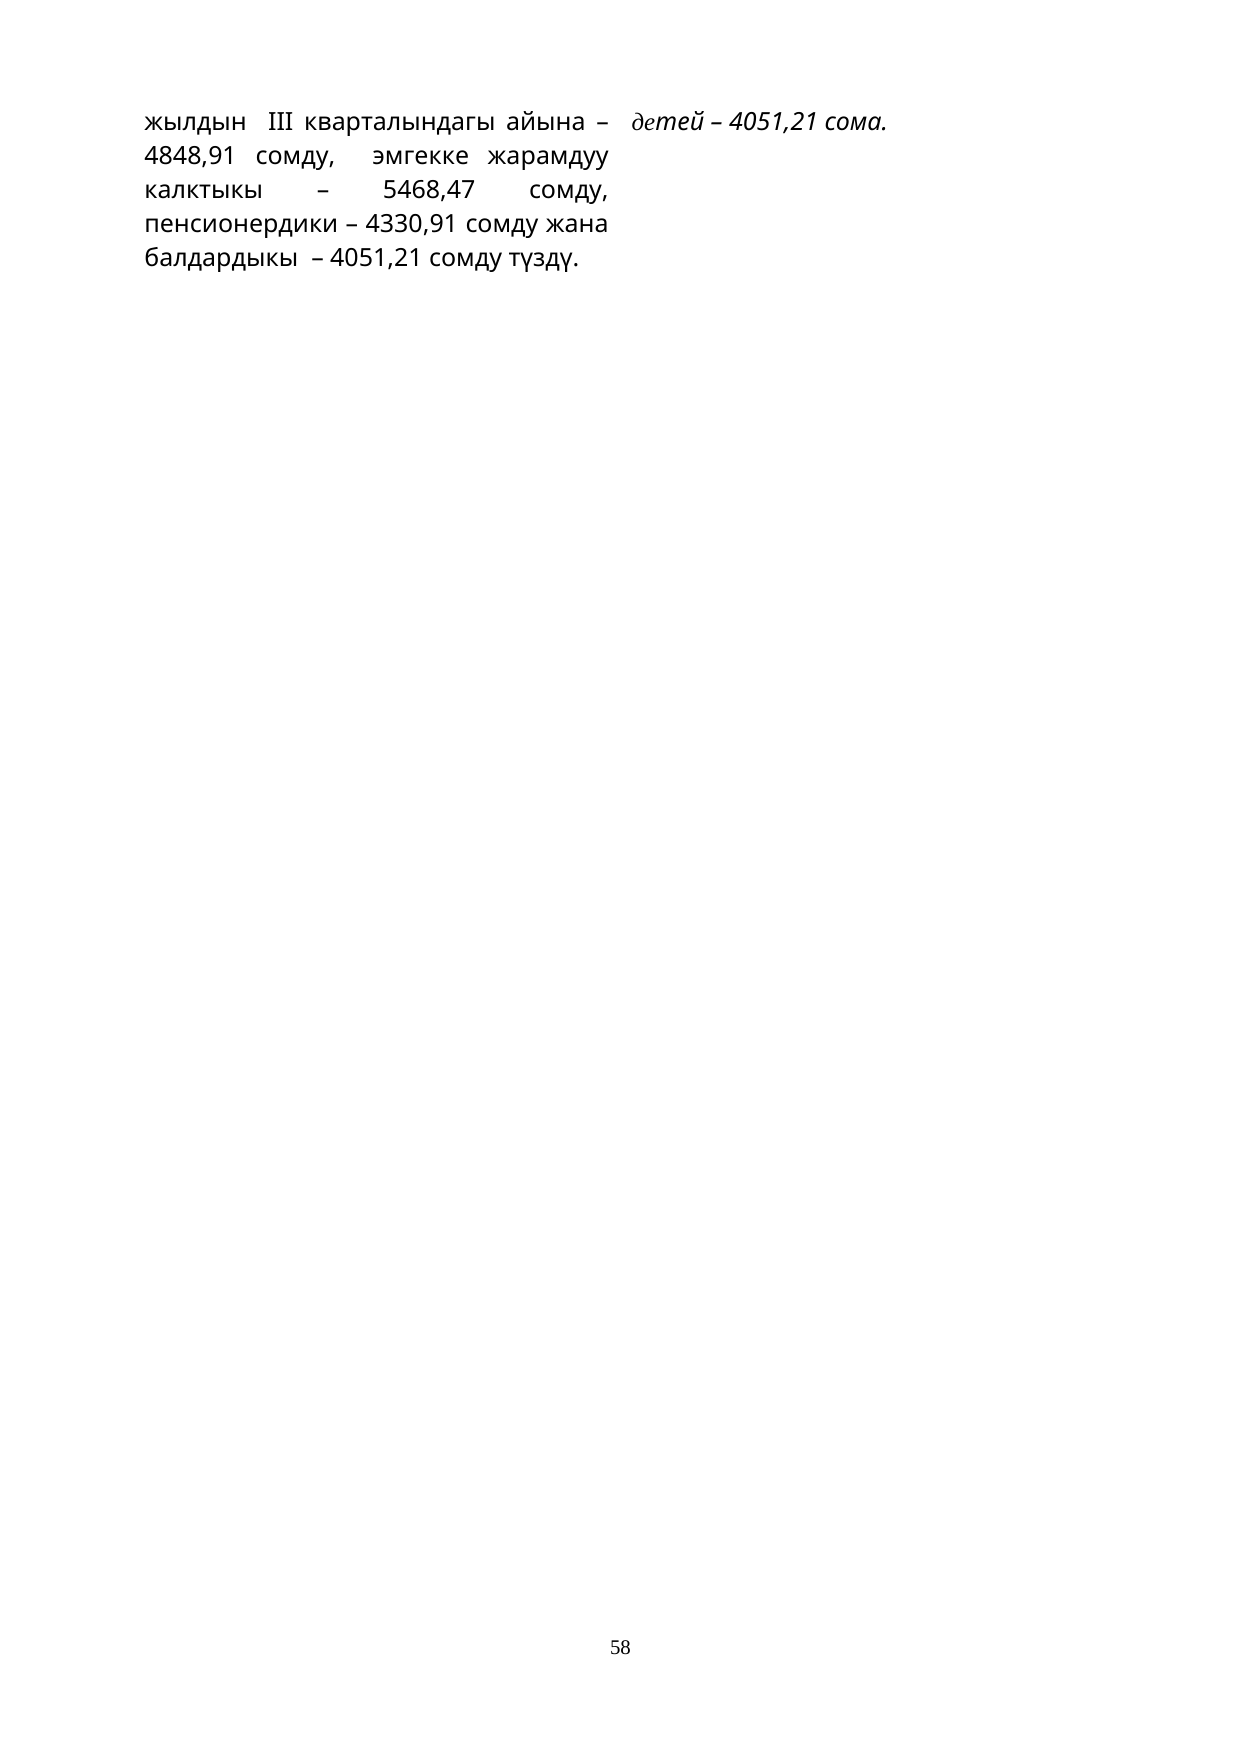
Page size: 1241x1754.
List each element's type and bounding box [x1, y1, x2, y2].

table_header [133, 104, 620, 274]
table_header [620, 104, 1122, 274]
